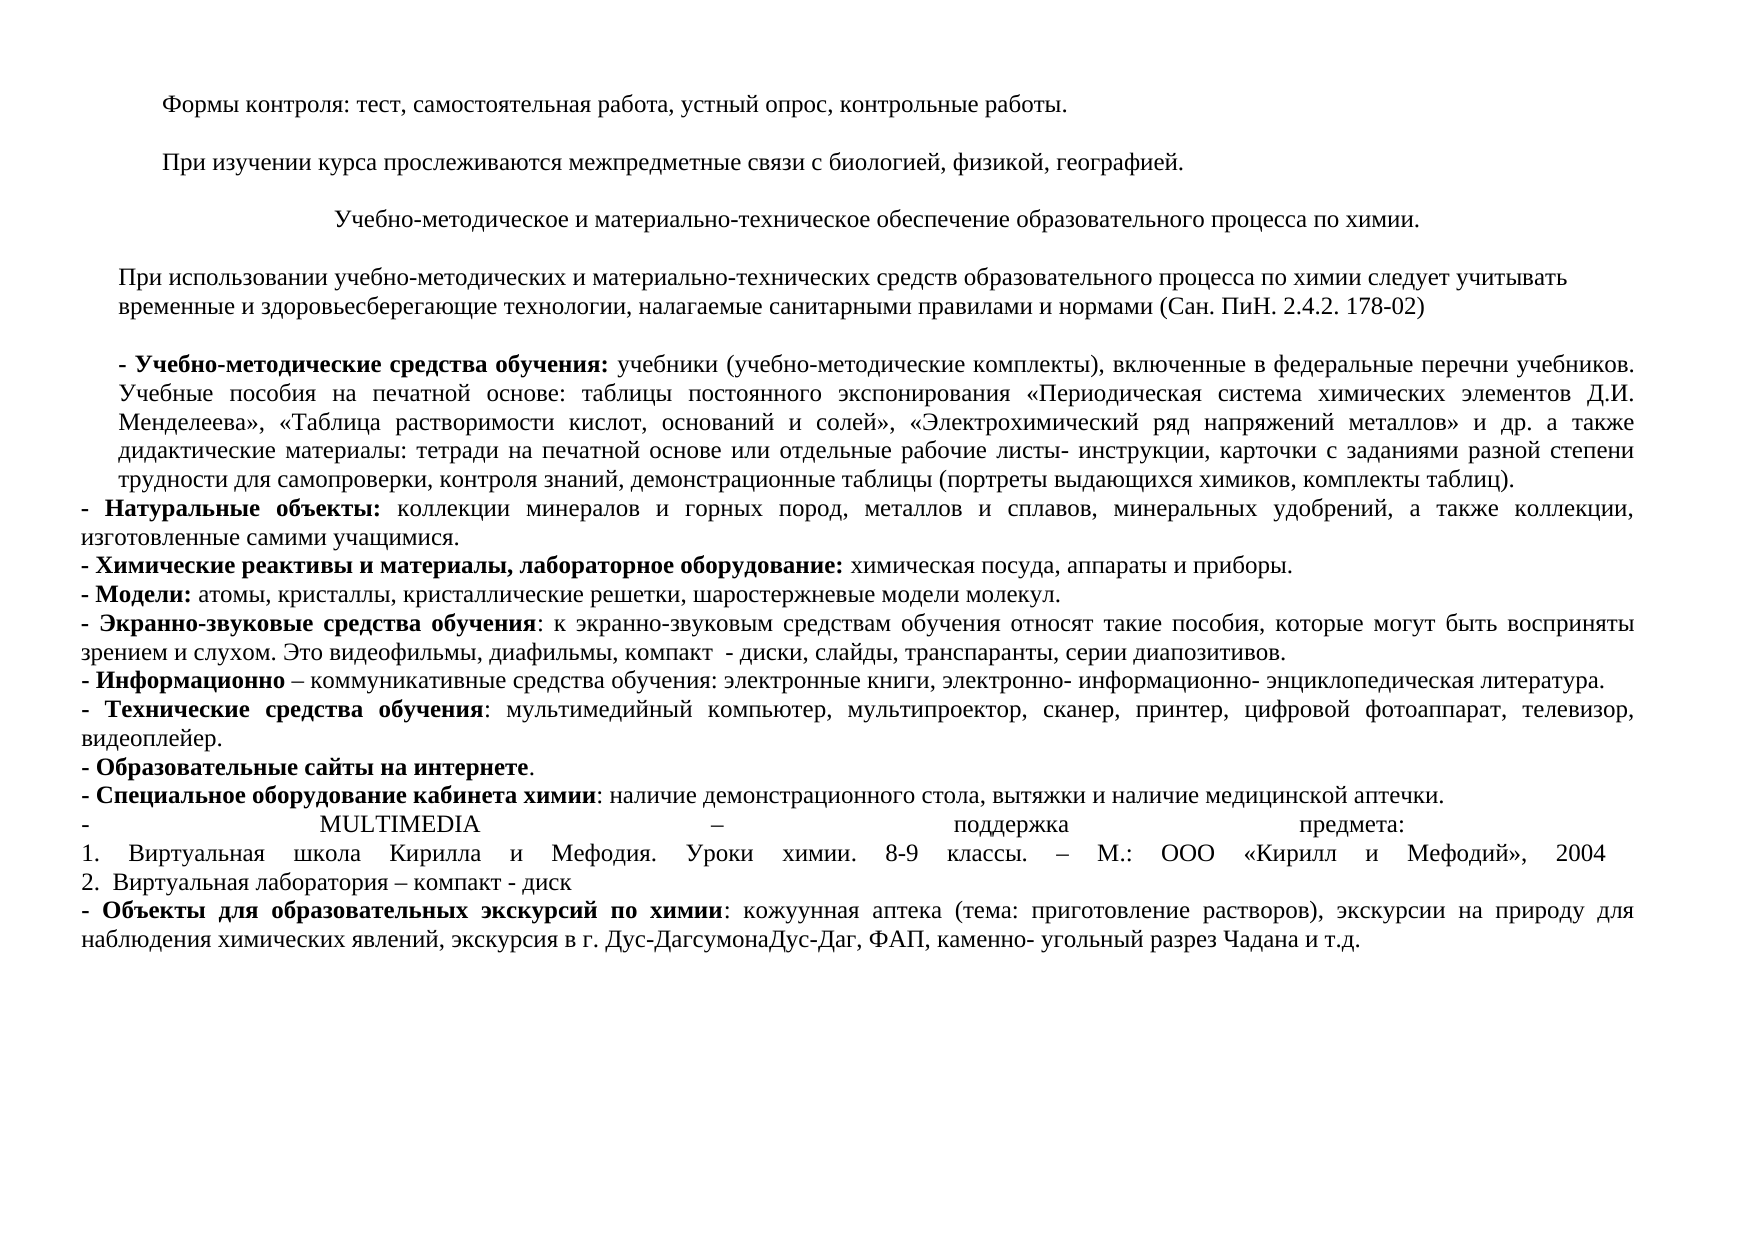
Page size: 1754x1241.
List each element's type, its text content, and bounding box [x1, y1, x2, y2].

text - MULTIMEDIA – поддержка предмета: 1. Виртуальная школа Кирилла и Мефодия. Уроки химии. 8-9 классы. – М.: ООО «Кирилл и Мефодий», 2004 2. Виртуальная лаборатория – компакт - диск [81, 809, 1636, 895]
text - Экранно-звуковые средства обучения: к экранно-звуковым средствам обучения относят такие пособия, которые могут быть восприняты зрением и слухом. Это видеофильмы, диафильмы, компакт - диски, слайды, транспаранты, серии диапозитивов. [81, 608, 1636, 665]
text - Информационно – коммуникативные средства обучения: электронные книги, электронно- информационно- энциклопедическая литература. [81, 665, 1636, 694]
text - Химические реактивы и материалы, лабораторное оборудование: химическая посуда, аппараты и приборы. [81, 550, 1636, 579]
text - Объекты для образовательных экскурсий по химии: кожуунная аптека (тема: приготовление растворов), экскурсии на природу для наблюдения химических явлений, экскурсия в г. Дус-ДагсумонаДус-Даг, ФАП, каменно- угольный разрез Чадана и т.д. [81, 895, 1636, 953]
text Учебно-методическое и материально-техническое обеспечение образовательного процесса по химии. [118, 204, 1636, 233]
text При использовании учебно-методических и материально-технических средств образовательного процесса по химии следует учитывать временные и здоровьесберегающие технологии, налагаемые санитарными правилами и нормами (Сан. ПиН. 2.4.2. 178-02) [118, 262, 1636, 320]
text При изучении курса прослеживаются межпредметные связи с биологией, физикой, географией. [118, 147, 1636, 175]
text - Образовательные сайты на интернете. [81, 752, 1636, 780]
text - Учебно-методические средства обучения: учебники (учебно-методические комплекты), включенные в федеральные перечни учебников. Учебные пособия на печатной основе: таблицы постоянного экспонирования «Периодическая система химических элементов Д.И. Менделеева», «Таблица растворимости кислот, оснований и солей», «Электрохимический ряд напряжений металлов» и др. а также дидактические материалы: тетради на печатной основе или отдельные рабочие листы- инструкции, карточки с заданиями разной степени трудности для самопроверки, контроля знаний, демонстрационные таблицы (портреты выдающихся химиков, комплекты таблиц). [118, 349, 1636, 493]
text - Технические средства обучения: мультимедийный компьютер, мультипроектор, сканер, принтер, цифровой фотоаппарат, телевизор, видеоплейер. [81, 694, 1636, 752]
text Формы контроля: тест, самостоятельная работа, устный опрос, контрольные работы. [118, 89, 1636, 117]
text - Специальное оборудование кабинета химии: наличие демонстрационного стола, вытяжки и наличие медицинской аптечки. [81, 780, 1636, 809]
text - Натуральные объекты: коллекции минералов и горных пород, металлов и сплавов, минеральных удобрений, а также коллекции, изготовленные самими учащимися. [81, 493, 1636, 550]
text - Модели: атомы, кристаллы, кристаллические решетки, шаростержневые модели молекул. [81, 579, 1636, 608]
